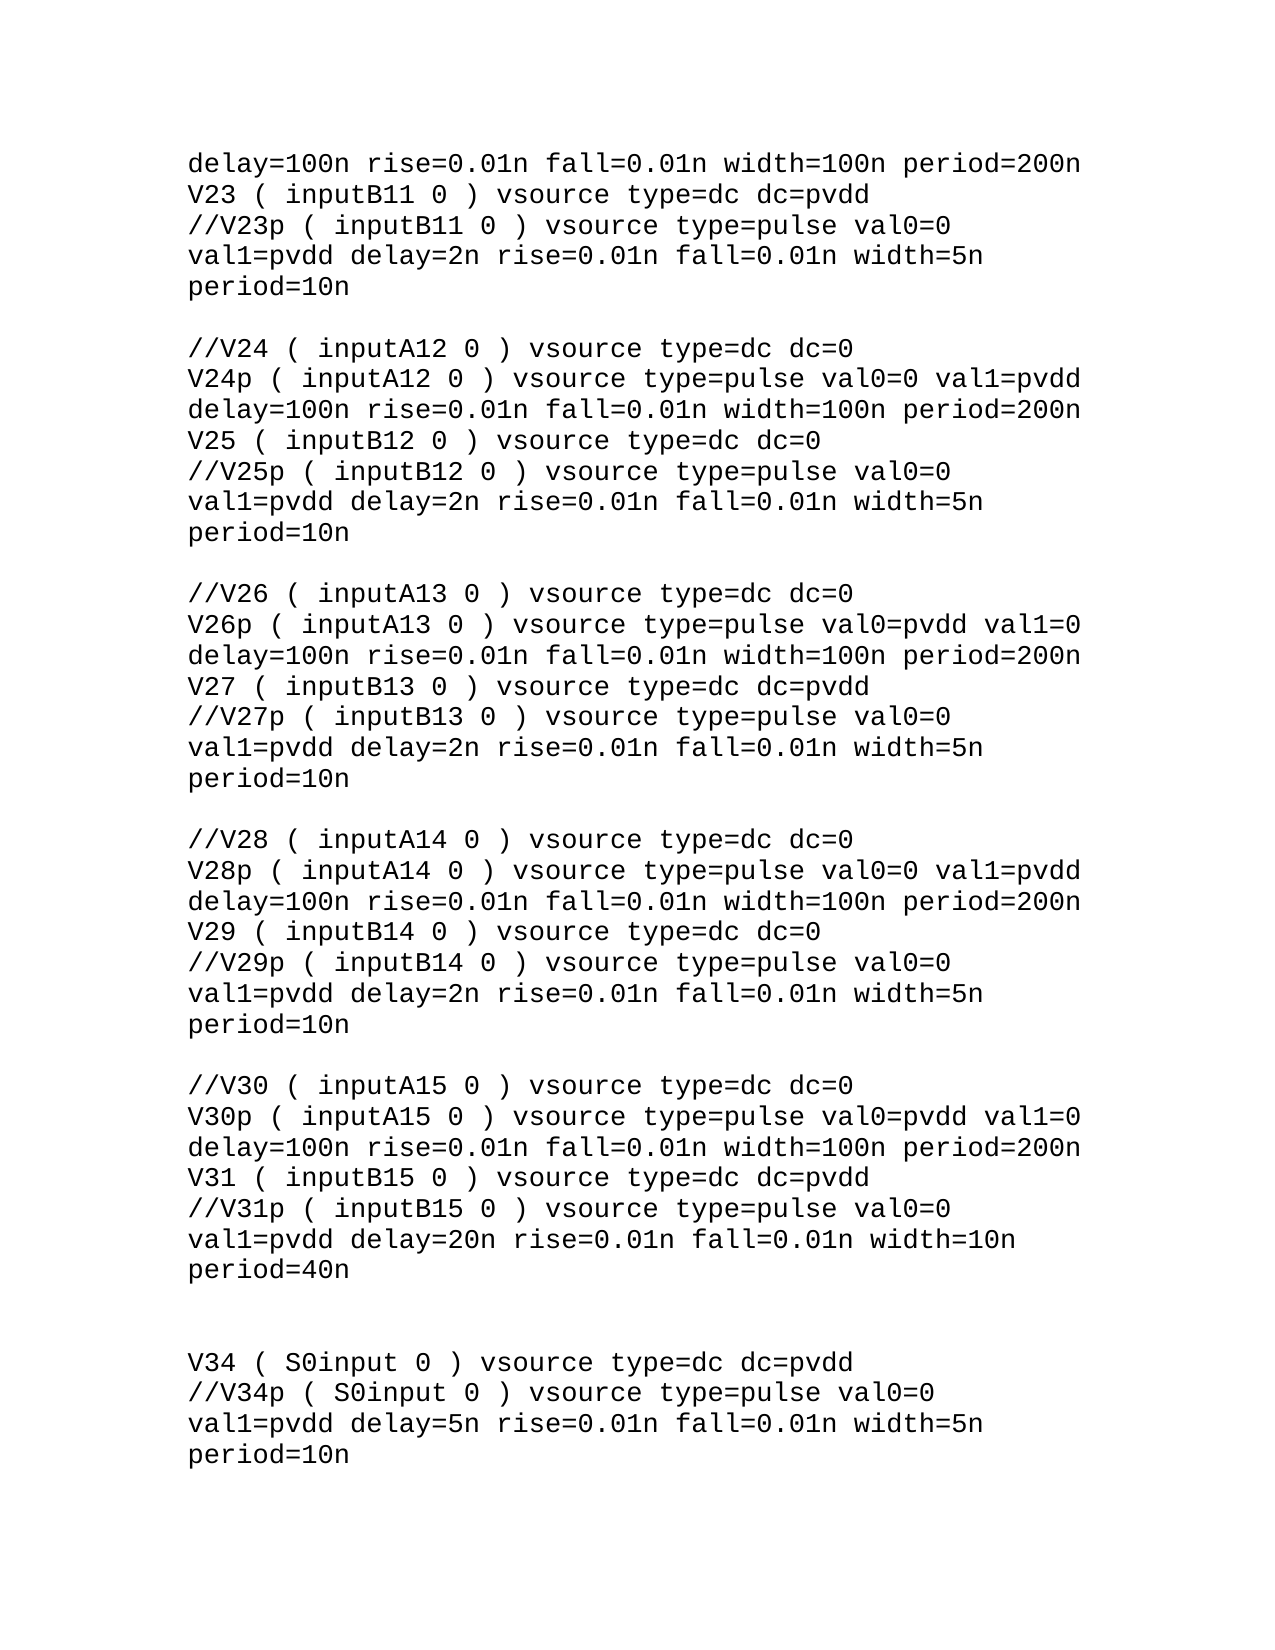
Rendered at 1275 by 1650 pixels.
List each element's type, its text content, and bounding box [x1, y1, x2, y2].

text V24p ( inputA12 0 ) vsource type=pulse val0=0 val1=pvdd delay=100n rise=0.01n fall=0.01n width=100n period=200n [187, 365, 1087, 427]
text //V28 ( inputA14 0 ) vsource type=dc dc=0 [187, 826, 1087, 857]
text //V34p ( S0input 0 ) vsource type=pulse val0=0 val1=pvdd delay=5n rise=0.01n fall=0.01n width=5n period=10n [187, 1379, 1087, 1471]
text V26p ( inputA13 0 ) vsource type=pulse val0=pvdd val1=0 delay=100n rise=0.01n fall=0.01n width=100n period=200n [187, 611, 1087, 672]
text //V30 ( inputA15 0 ) vsource type=dc dc=0 [187, 1072, 1087, 1103]
text //V24 ( inputA12 0 ) vsource type=dc dc=0 [187, 334, 1087, 365]
text V34 ( S0input 0 ) vsource type=dc dc=pvdd [187, 1348, 1087, 1379]
text V27 ( inputB13 0 ) vsource type=dc dc=pvdd [187, 672, 1087, 703]
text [187, 150, 1087, 181]
text //V31p ( inputB15 0 ) vsource type=pulse val0=0 val1=pvdd delay=20n rise=0.01n fall=0.01n width=10n period=40n [187, 1195, 1087, 1287]
text //V25p ( inputB12 0 ) vsource type=pulse val0=0 val1=pvdd delay=2n rise=0.01n fall=0.01n width=5n period=10n [187, 457, 1087, 549]
text //V27p ( inputB13 0 ) vsource type=pulse val0=0 val1=pvdd delay=2n rise=0.01n fall=0.01n width=5n period=10n [187, 703, 1087, 795]
text V23 ( inputB11 0 ) vsource type=dc dc=pvdd [187, 181, 1087, 211]
text //V26 ( inputA13 0 ) vsource type=dc dc=0 [187, 580, 1087, 611]
text //V29p ( inputB14 0 ) vsource type=pulse val0=0 val1=pvdd delay=2n rise=0.01n fall=0.01n width=5n period=10n [187, 949, 1087, 1041]
text V30p ( inputA15 0 ) vsource type=pulse val0=pvdd val1=0 delay=100n rise=0.01n fall=0.01n width=100n period=200n [187, 1103, 1087, 1164]
text V29 ( inputB14 0 ) vsource type=dc dc=0 [187, 918, 1087, 949]
text V25 ( inputB12 0 ) vsource type=dc dc=0 [187, 427, 1087, 457]
text V28p ( inputA14 0 ) vsource type=pulse val0=0 val1=pvdd delay=100n rise=0.01n fall=0.01n width=100n period=200n [187, 857, 1087, 918]
text //V23p ( inputB11 0 ) vsource type=pulse val0=0 val1=pvdd delay=2n rise=0.01n fall=0.01n width=5n period=10n [187, 211, 1087, 304]
text V31 ( inputB15 0 ) vsource type=dc dc=pvdd [187, 1164, 1087, 1195]
